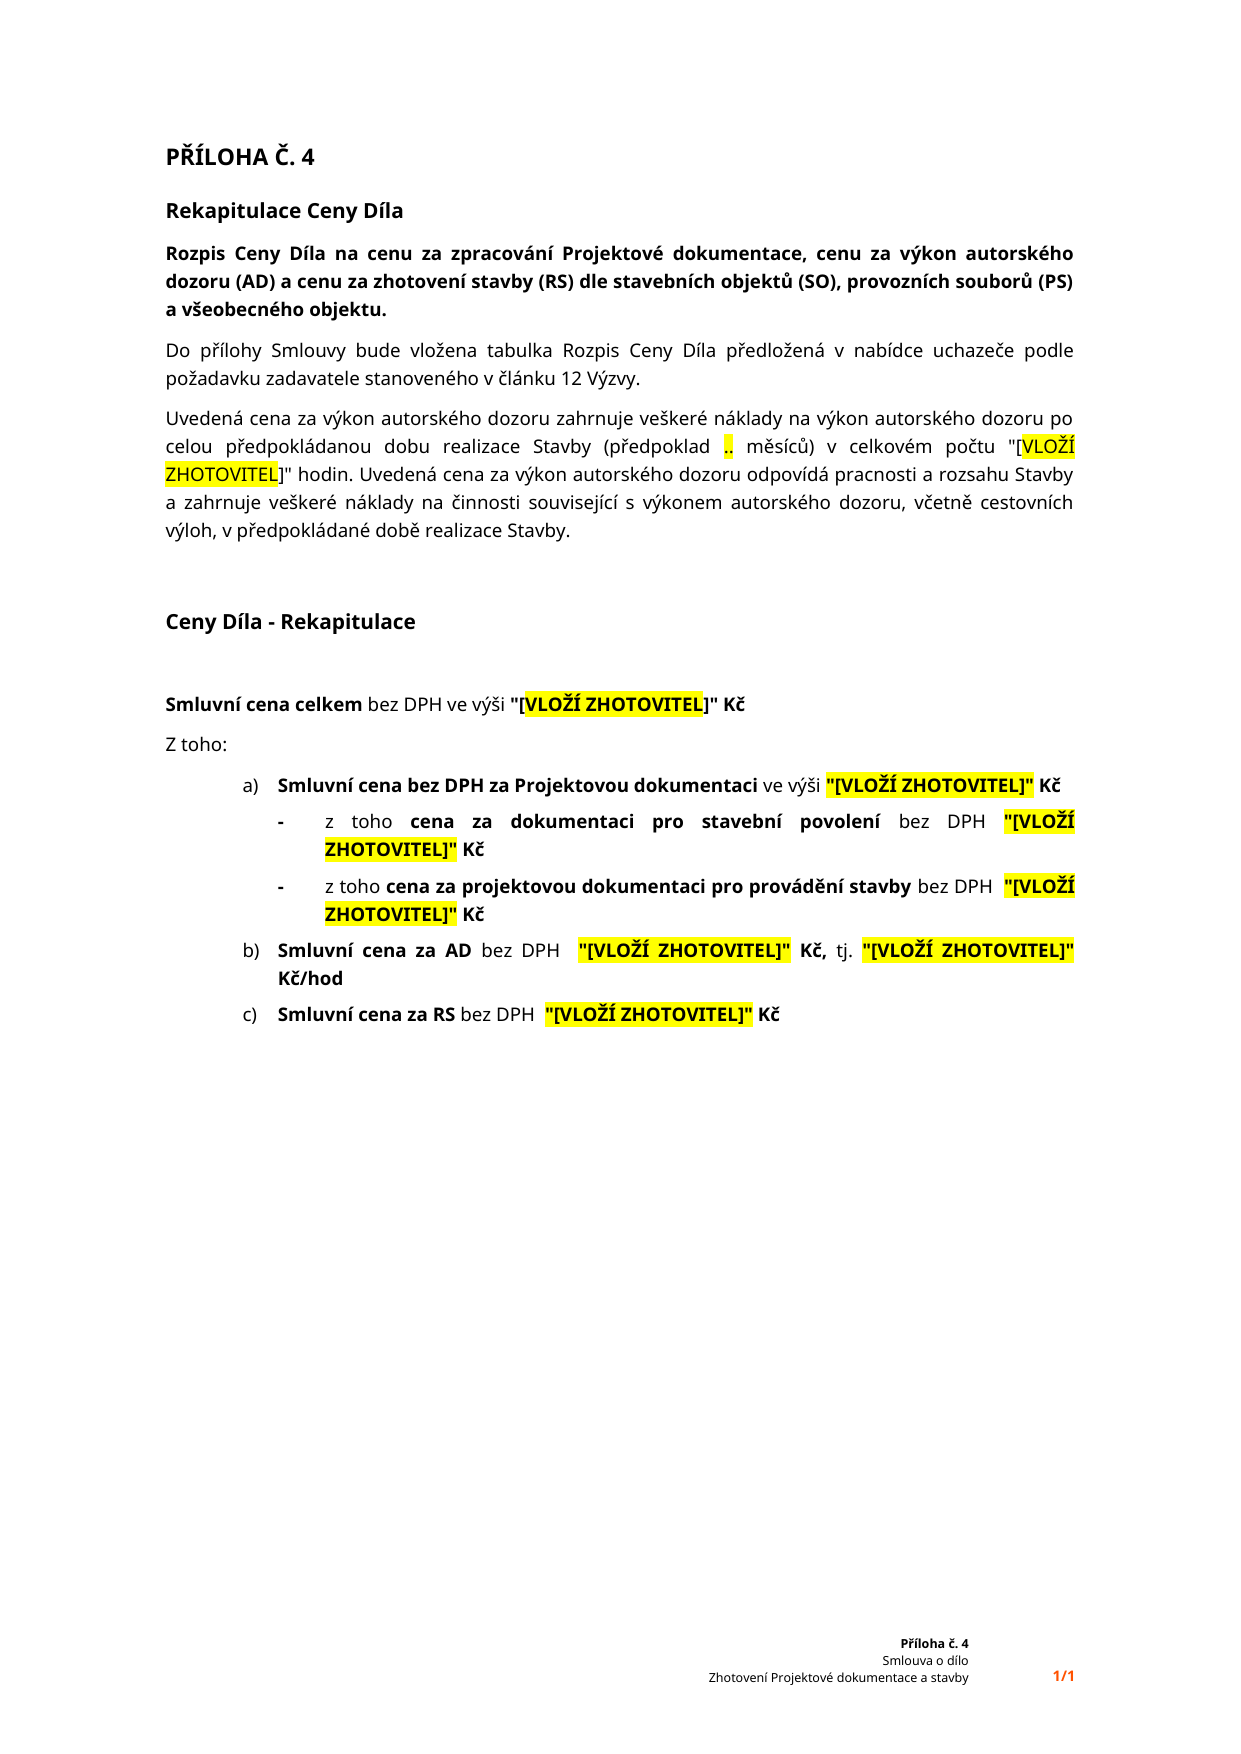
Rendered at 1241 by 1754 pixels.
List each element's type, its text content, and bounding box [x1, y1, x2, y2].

list Smluvní cena za AD bez DPH "[VLOŽÍ ZHOTOVITEL]" Kč, tj. "[VLOŽÍ ZHOTOVITEL]" Kč/hod [242, 937, 1075, 991]
list Smluvní cena za RS bez DPH "[VLOŽÍ ZHOTOVITEL]" Kč [242, 1002, 545, 1027]
text Rekapitulace Ceny Díla [165, 197, 1075, 225]
text Uvedená cena za výkon autorského dozoru zahrnuje veškeré náklady na výkon autorského dozoru po celou předpokládanou dobu realizace Stavby (předpoklad .. měsíců) v celkovém počtu "[VLOŽÍ ZHOTOVITEL]" hodin. Uvedená cena za výkon autorského dozoru odpovídá pracnosti a rozsahu Stavby a zahrnuje veškeré náklady na činnosti související s výkonem autorského dozoru, včetně cestovních výloh, v předpokládané době realizace Stavby. [165, 405, 1075, 543]
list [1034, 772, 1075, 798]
text Do přílohy Smlouvy bude vložena tabulka Rozpis Ceny Díla předložená v nabídce uchazeče podle požadavku zadavatele stanoveného v článku 12 Výzvy. [165, 337, 1075, 390]
text Smluvní cena celkem bez DPH ve výši "[VLOŽÍ ZHOTOVITEL]" Kč [165, 691, 525, 717]
text Ceny Díla - Rekapitulace [165, 607, 1075, 635]
text z toho cena za dokumentaci pro stavební povolení bez DPH "[VLOŽÍ ZHOTOVITEL]" Kč [278, 808, 1075, 862]
text Z toho: [165, 732, 1075, 757]
text z toho cena za projektovou dokumentaci pro provádění stavby bez DPH "[VLOŽÍ ZHOTOVITEL]" Kč [278, 873, 1075, 926]
list Smluvní cena bez DPH za Projektovou dokumentaci ve výši "[VLOŽÍ ZHOTOVITEL]" Kč [242, 772, 826, 798]
text Rozpis Ceny Díla na cenu za zpracování Projektové dokumentace, cenu za výkon autorského dozoru (AD) a cenu za zhotovení stavby (RS) dle stavebních objektů (SO), provozních souborů (PS) a všeobecného objektu. [165, 240, 1075, 322]
text Smluvní cena celkem bez DPH ve výši "[VLOŽÍ ZHOTOVITEL]" Kč [703, 691, 1075, 717]
text Příloha č. 4 [165, 141, 1075, 173]
list Smluvní cena za RS bez DPH "[VLOŽÍ ZHOTOVITEL]" Kč [753, 1002, 1075, 1027]
